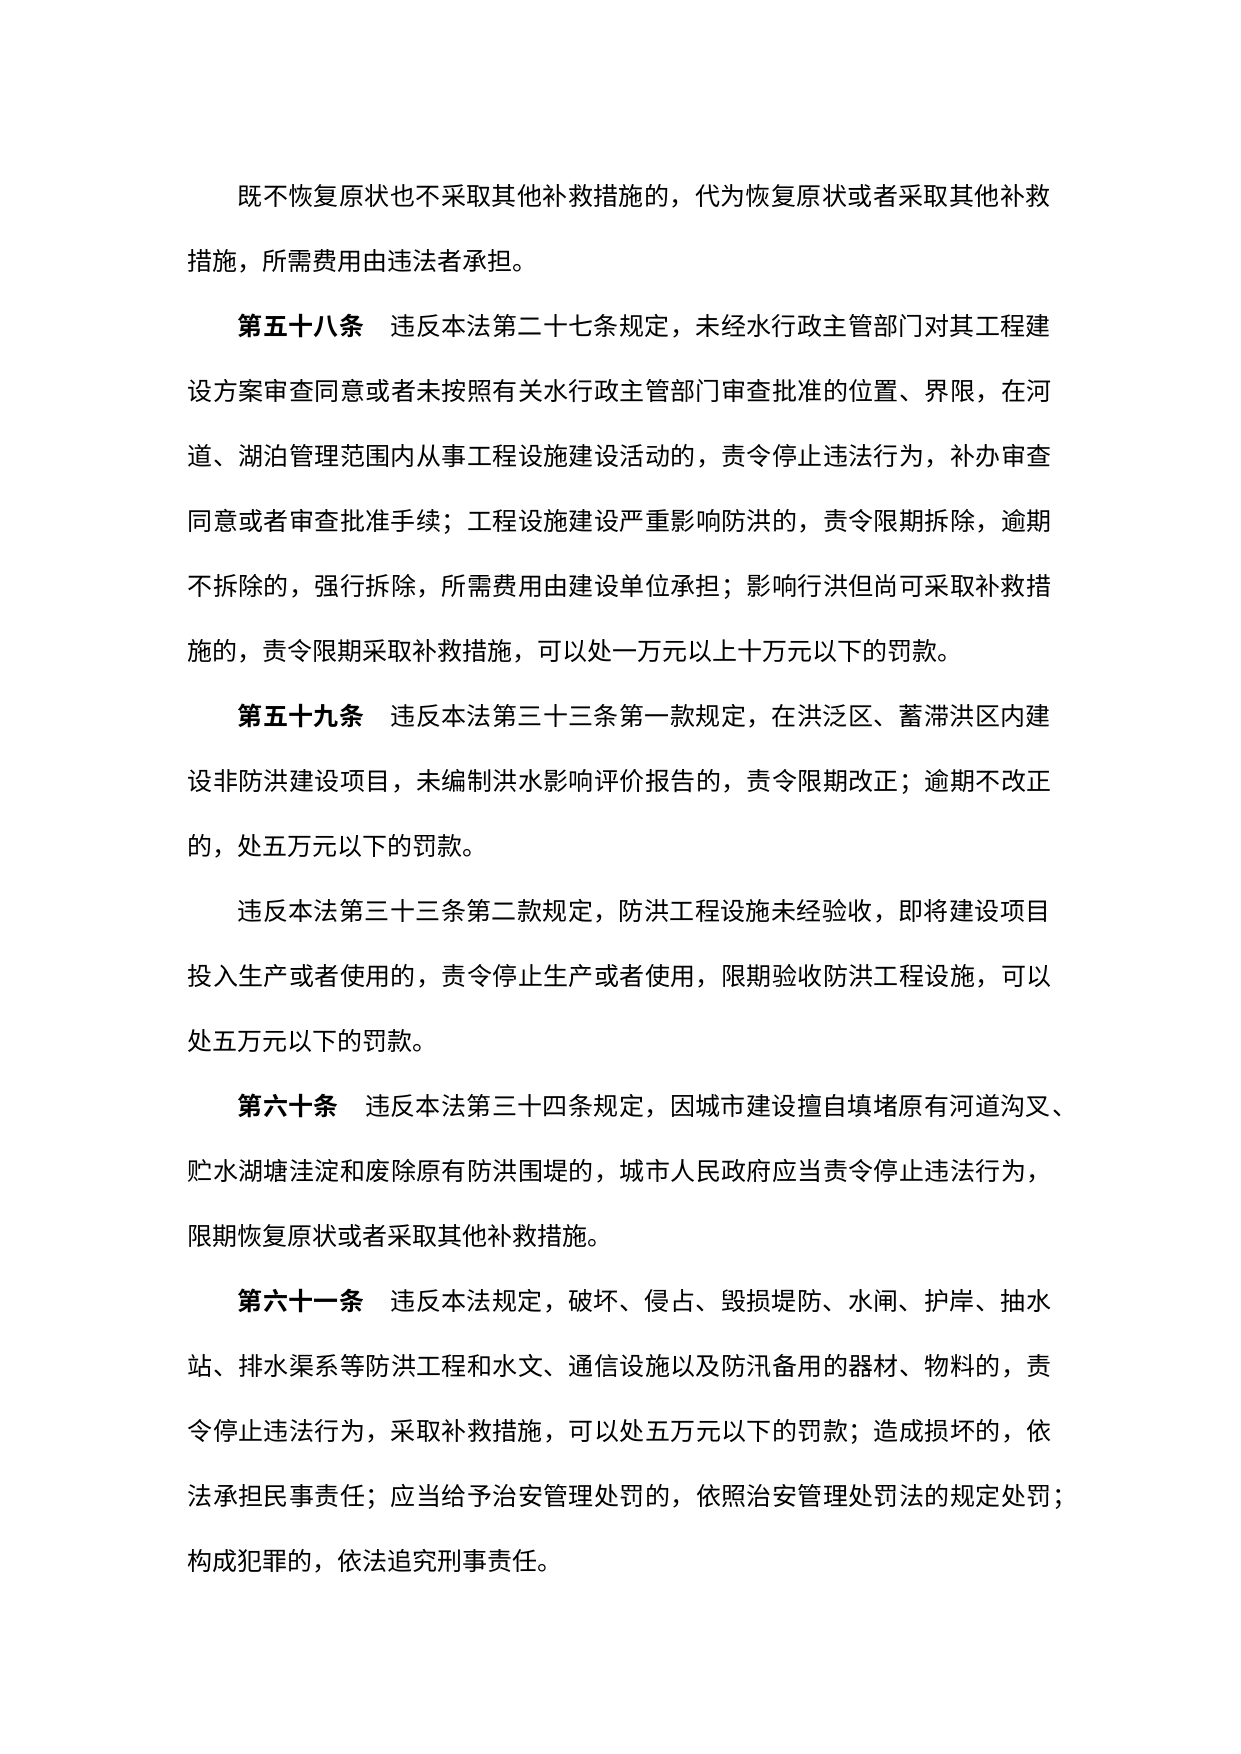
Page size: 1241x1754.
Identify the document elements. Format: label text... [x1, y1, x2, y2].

text 违反本法第三十三条第二款规定，防洪工程设施未经验收，即将建设项目投入生产或者使用的，责令停止生产或者使用，限期验收防洪工程设施，可以处五万元以下的罚款。 [187, 877, 1053, 1072]
text 第六十一条 违反本法规定，破坏、侵占、毁损堤防、水闸、护岸、抽水站、排水渠系等防洪工程和水文、通信设施以及防汛备用的器材、物料的，责令停止违法行为，采取补救措施，可以处五万元以下的罚款；造成损坏的，依法承担民事责任；应当给予治安管理处罚的，依照治安管理处罚法的规定处罚；构成犯罪的，依法追究刑事责任。 [187, 1267, 1053, 1592]
text 第五十九条 违反本法第三十三条第一款规定，在洪泛区、蓄滞洪区内建设非防洪建设项目，未编制洪水影响评价报告的，责令限期改正；逾期不改正的，处五万元以下的罚款。 [187, 682, 1053, 877]
text 第六十条 违反本法第三十四条规定，因城市建设擅自填堵原有河道沟叉、贮水湖塘洼淀和废除原有防洪围堤的，城市人民政府应当责令停止违法行为，限期恢复原状或者采取其他补救措施。 [187, 1072, 1053, 1267]
text 第五十八条 违反本法第二十七条规定，未经水行政主管部门对其工程建设方案审查同意或者未按照有关水行政主管部门审查批准的位置、界限，在河道、湖泊管理范围内从事工程设施建设活动的，责令停止违法行为，补办审查同意或者审查批准手续；工程设施建设严重影响防洪的，责令限期拆除，逾期不拆除的，强行拆除，所需费用由建设单位承担；影响行洪但尚可采取补救措施的，责令限期采取补救措施，可以处一万元以上十万元以下的罚款。 [187, 292, 1053, 682]
text 既不恢复原状也不采取其他补救措施的，代为恢复原状或者采取其他补救措施，所需费用由违法者承担。 [187, 162, 1053, 292]
